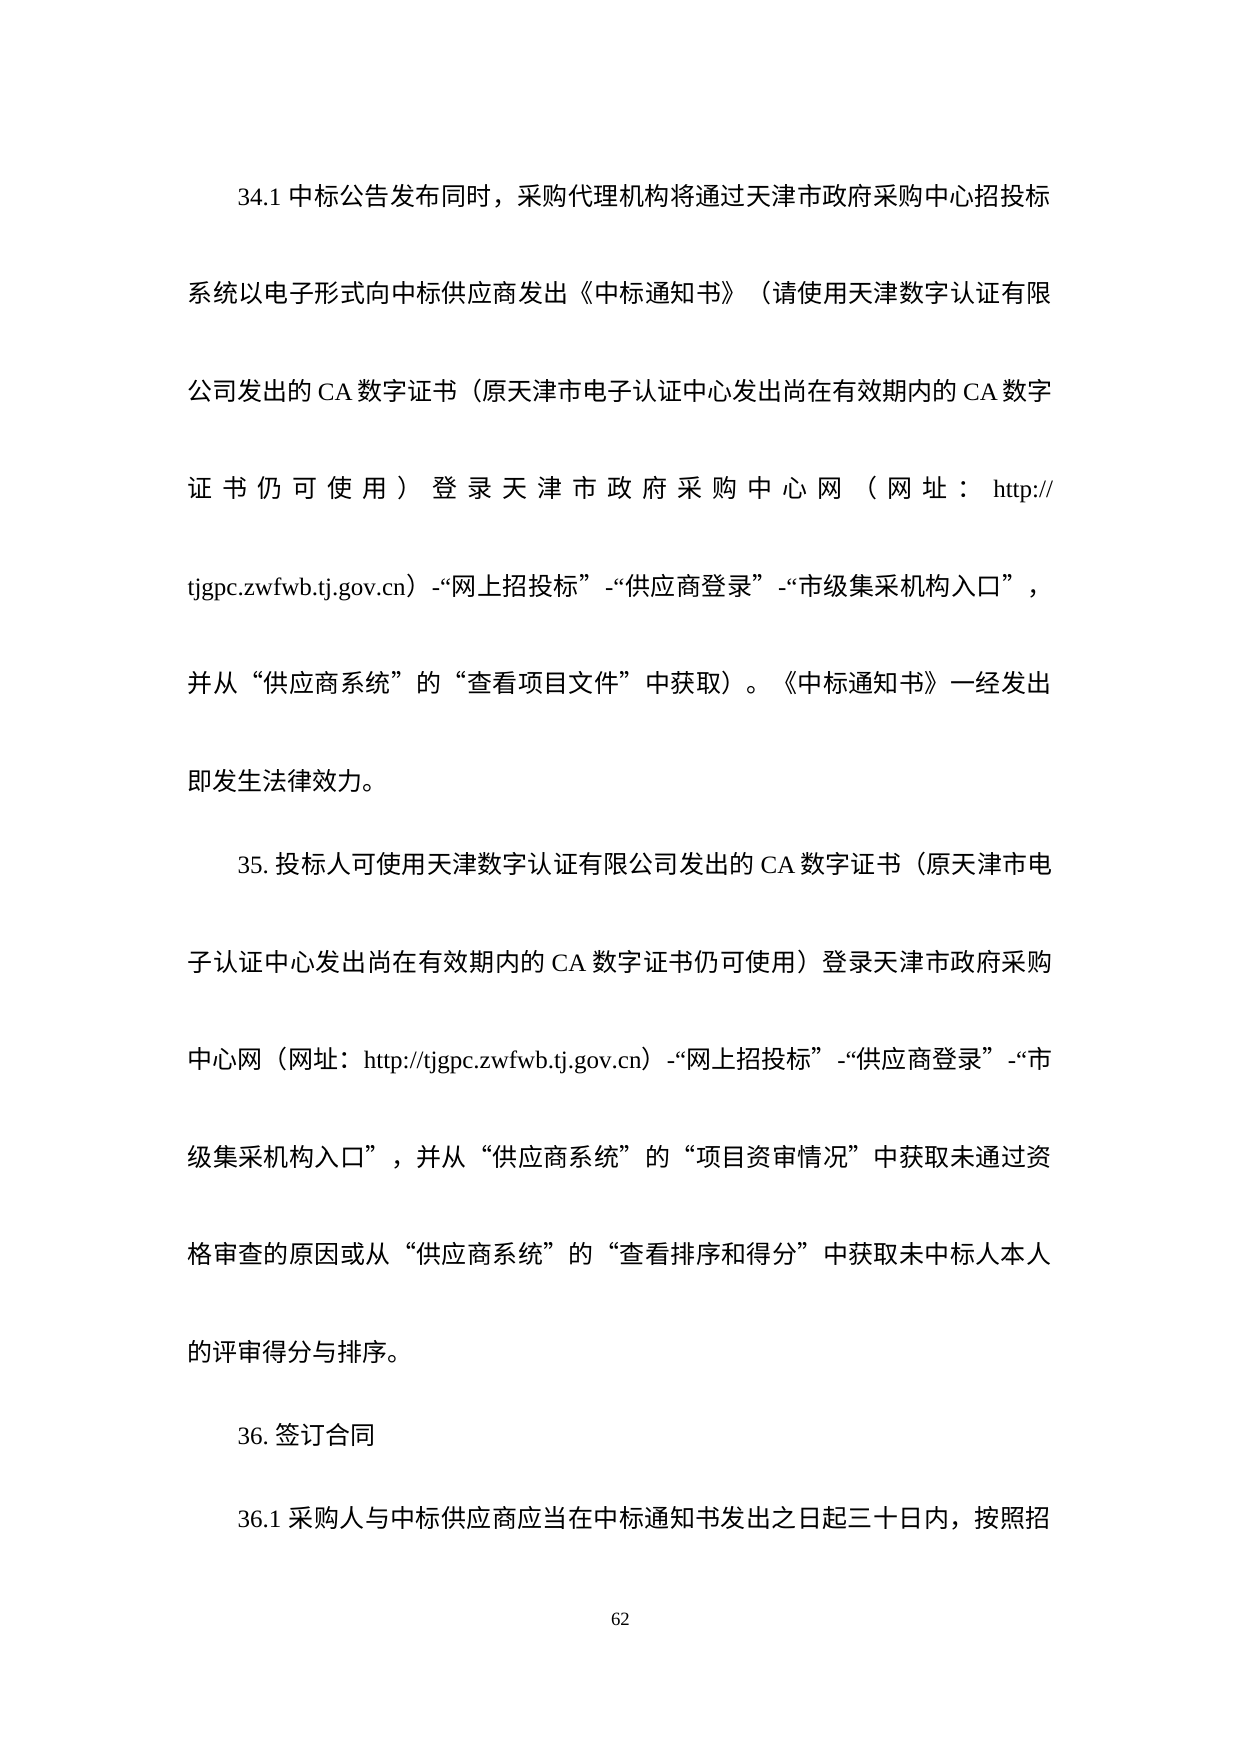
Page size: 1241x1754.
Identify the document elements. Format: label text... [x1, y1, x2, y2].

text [187, 1484, 1053, 1549]
text 34.1 中标公告发布同时，采购代理机构将通过天津市政府采购中心招投标系统以电子形式向中标供应商发出《中标通知书》（请使用天津数字认证有限公司发出的CA数字证书（原天津市电子认证中心发出尚在有效期内的CA数字证书仍可使用）登录天津市政府采购中心网（网址：http://tjgpc.zwfwb.tj.gov.cn）-“网上招投标”-“供应商登录”-“市级集采机构入口”，并从“供应商系统”的“查看项目文件”中获取）。《中标通知书》一经发出即发生法律效力。 [187, 162, 1053, 812]
text 35. 投标人可使用天津数字认证有限公司发出的CA数字证书（原天津市电子认证中心发出尚在有效期内的CA数字证书仍可使用）登录天津市政府采购中心网（网址：http://tjgpc.zwfwb.tj.gov.cn）-“网上招投标”-“供应商登录”-“市级集采机构入口”，并从“供应商系统”的“项目资审情况”中获取未通过资格审查的原因或从“供应商系统”的“查看排序和得分”中获取未中标人本人的评审得分与排序。 [187, 830, 1053, 1383]
text 36. 签订合同 [187, 1401, 1053, 1466]
